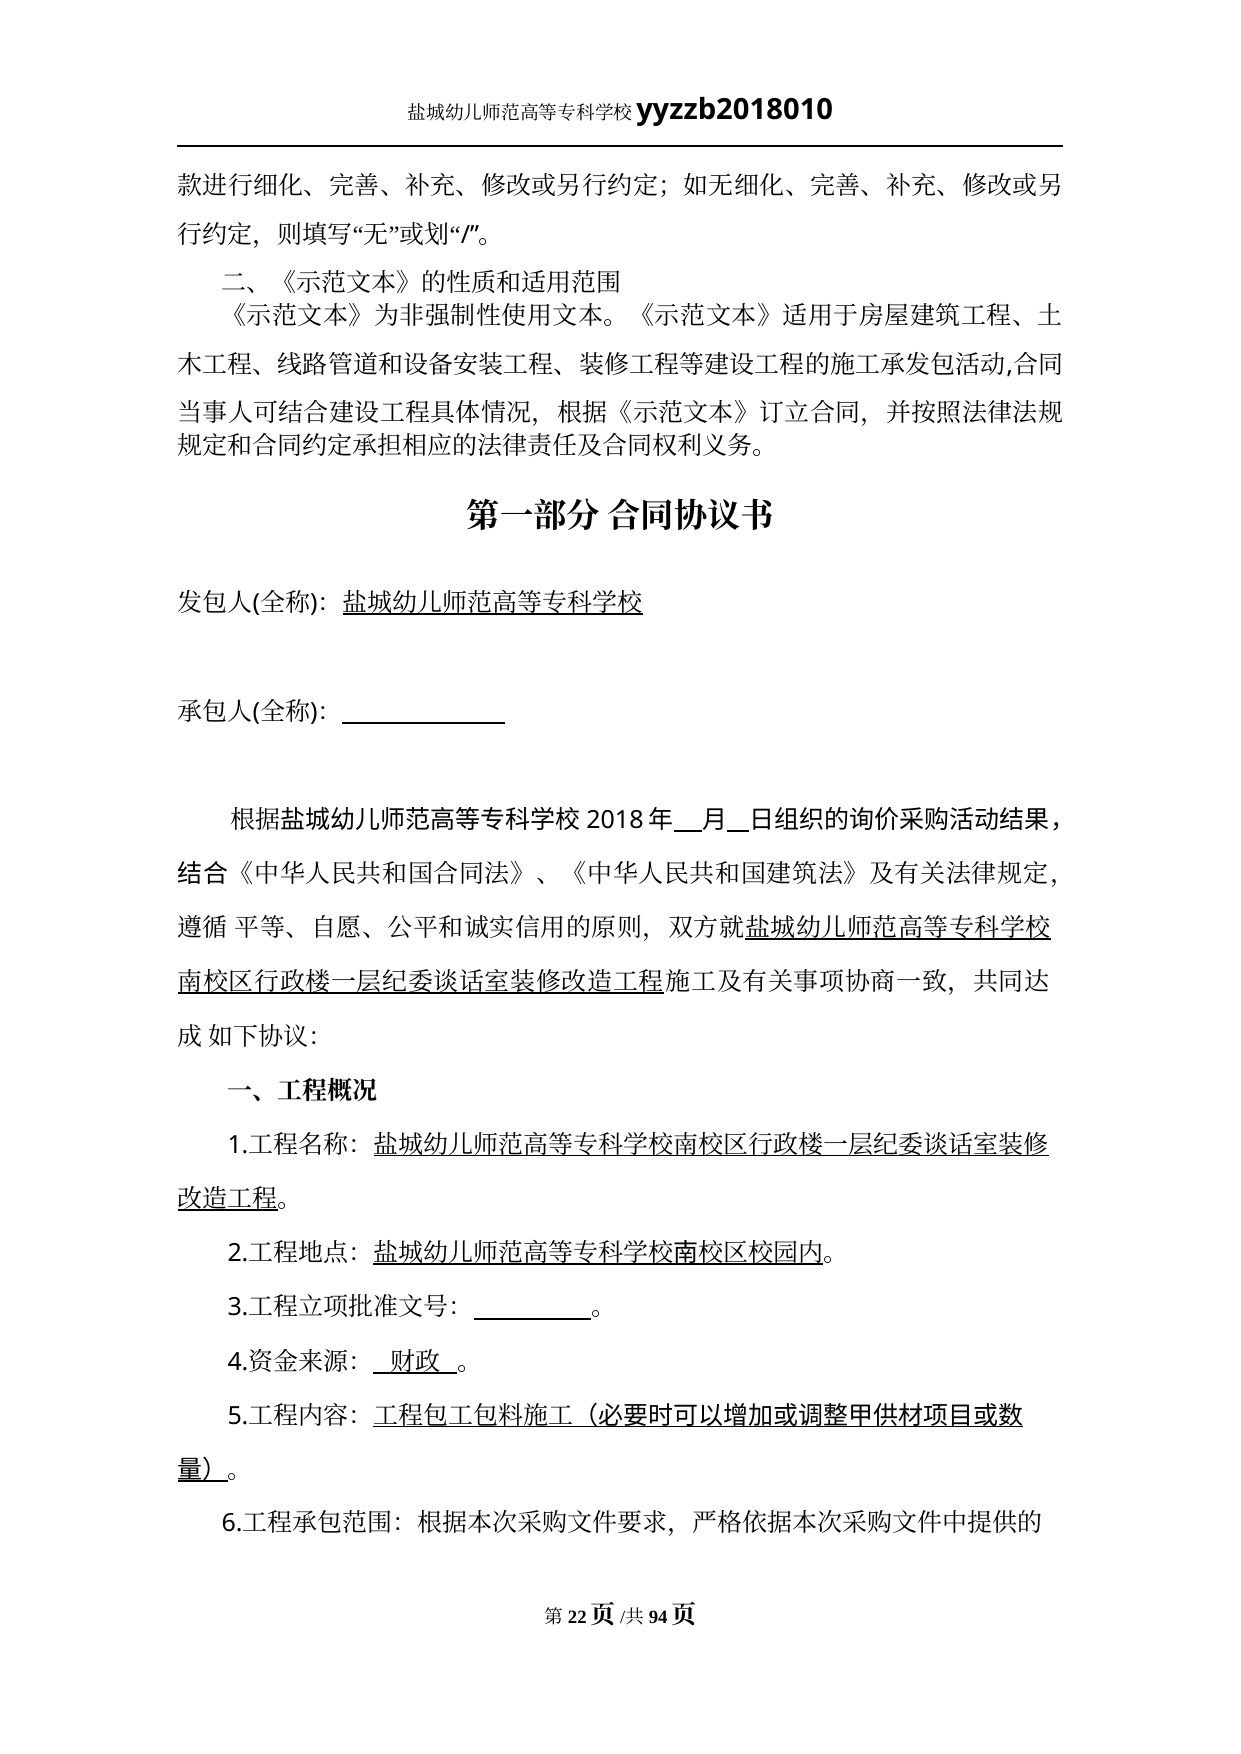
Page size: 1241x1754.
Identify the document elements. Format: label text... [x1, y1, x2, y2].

text 承包人(全称)： [177, 677, 1051, 731]
text 5.工程内容：工程包工包料施工（必要时可以增加或调整甲供材项目或数量）。 [177, 1381, 1063, 1489]
text 根据盐城幼儿师范高等专科学校2018年 月 日组织的询价采购活动结果，结合《中华人民共和国合同法》、《中华人民共和国建筑法》及有关法律规定，遵循 平等、自愿、公平和诚实信用的原则，双方就盐城幼儿师范高等专科学校南校区行政楼一层纪委谈话室装修改造工程施工及有关事项协商一致，共同达成 如下协议： [177, 785, 1051, 1056]
text 第一部分 合同协议书 [177, 482, 1063, 547]
text 4.资金来源： 财政 。 [177, 1327, 1063, 1381]
text 二、《示范文本》的性质和适用范围 [177, 267, 1063, 299]
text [177, 1489, 1063, 1554]
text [177, 169, 1063, 267]
text 一、工程概况 [177, 1056, 1063, 1110]
text 1.工程名称：盐城幼儿师范高等专科学校南校区行政楼一层纪委谈话室装修改造工程。 [177, 1110, 1063, 1218]
text 2.工程地点：盐城幼儿师范高等专科学校南校区校园内。 [177, 1218, 1063, 1272]
text 3.工程立项批准文号： 。 [177, 1272, 1063, 1327]
text 《示范文本》为非强制性使用文本。《示范文本》适用于房屋建筑工程、土木工程、线路管道和设备安装工程、装修工程等建设工程的施工承发包活动,合同当事人可结合建设工程具体情况，根据《示范文本》订立合同，并按照法律法规规定和合同约定承担相应的法律责任及合同权利义务。 [177, 299, 1063, 462]
text 发包人(全称)：盐城幼儿师范高等专科学校 [177, 568, 1063, 622]
